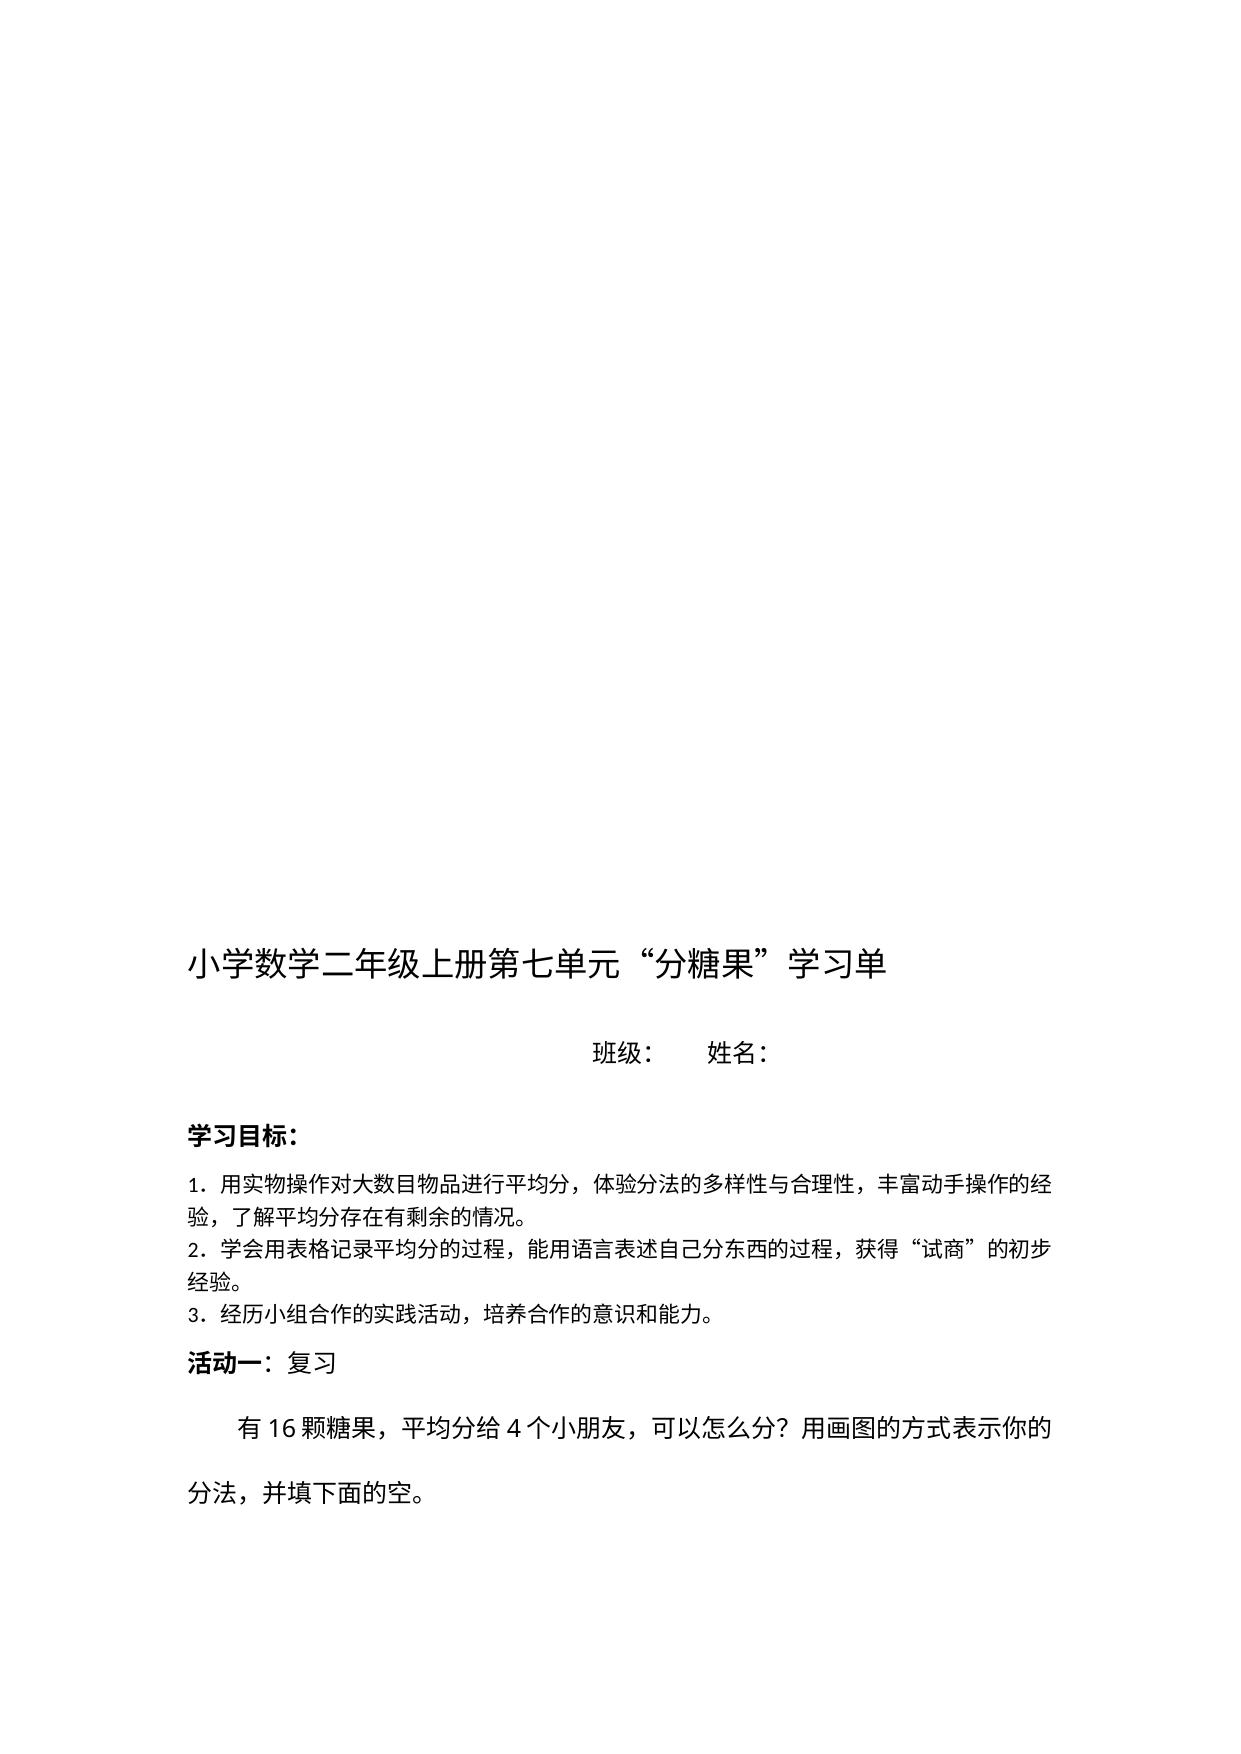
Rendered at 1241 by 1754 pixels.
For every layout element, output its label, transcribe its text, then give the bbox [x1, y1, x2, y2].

text 有16颗糖果，平均分给4个小朋友，可以怎么分？用画图的方式表示你的分法，并填下面的空。 [187, 1394, 1053, 1524]
text 1．用实物操作对大数目物品进行平均分，体验分法的多样性与合理性，丰富动手操作的经验，了解平均分存在有剩余的情况。 [187, 1167, 1053, 1232]
text 班级： 姓名： [187, 1019, 1053, 1084]
text 学习目标： [187, 1102, 1053, 1167]
text 活动一：复习 [187, 1329, 1053, 1394]
text 2．学会用表格记录平均分的过程，能用语言表述自己分东西的过程，获得“试商”的初步经验。 [187, 1232, 1053, 1297]
text 3．经历小组合作的实践活动，培养合作的意识和能力。 [187, 1297, 1053, 1329]
text 小学数学二年级上册第七单元“分糖果”学习单 [187, 930, 1053, 995]
